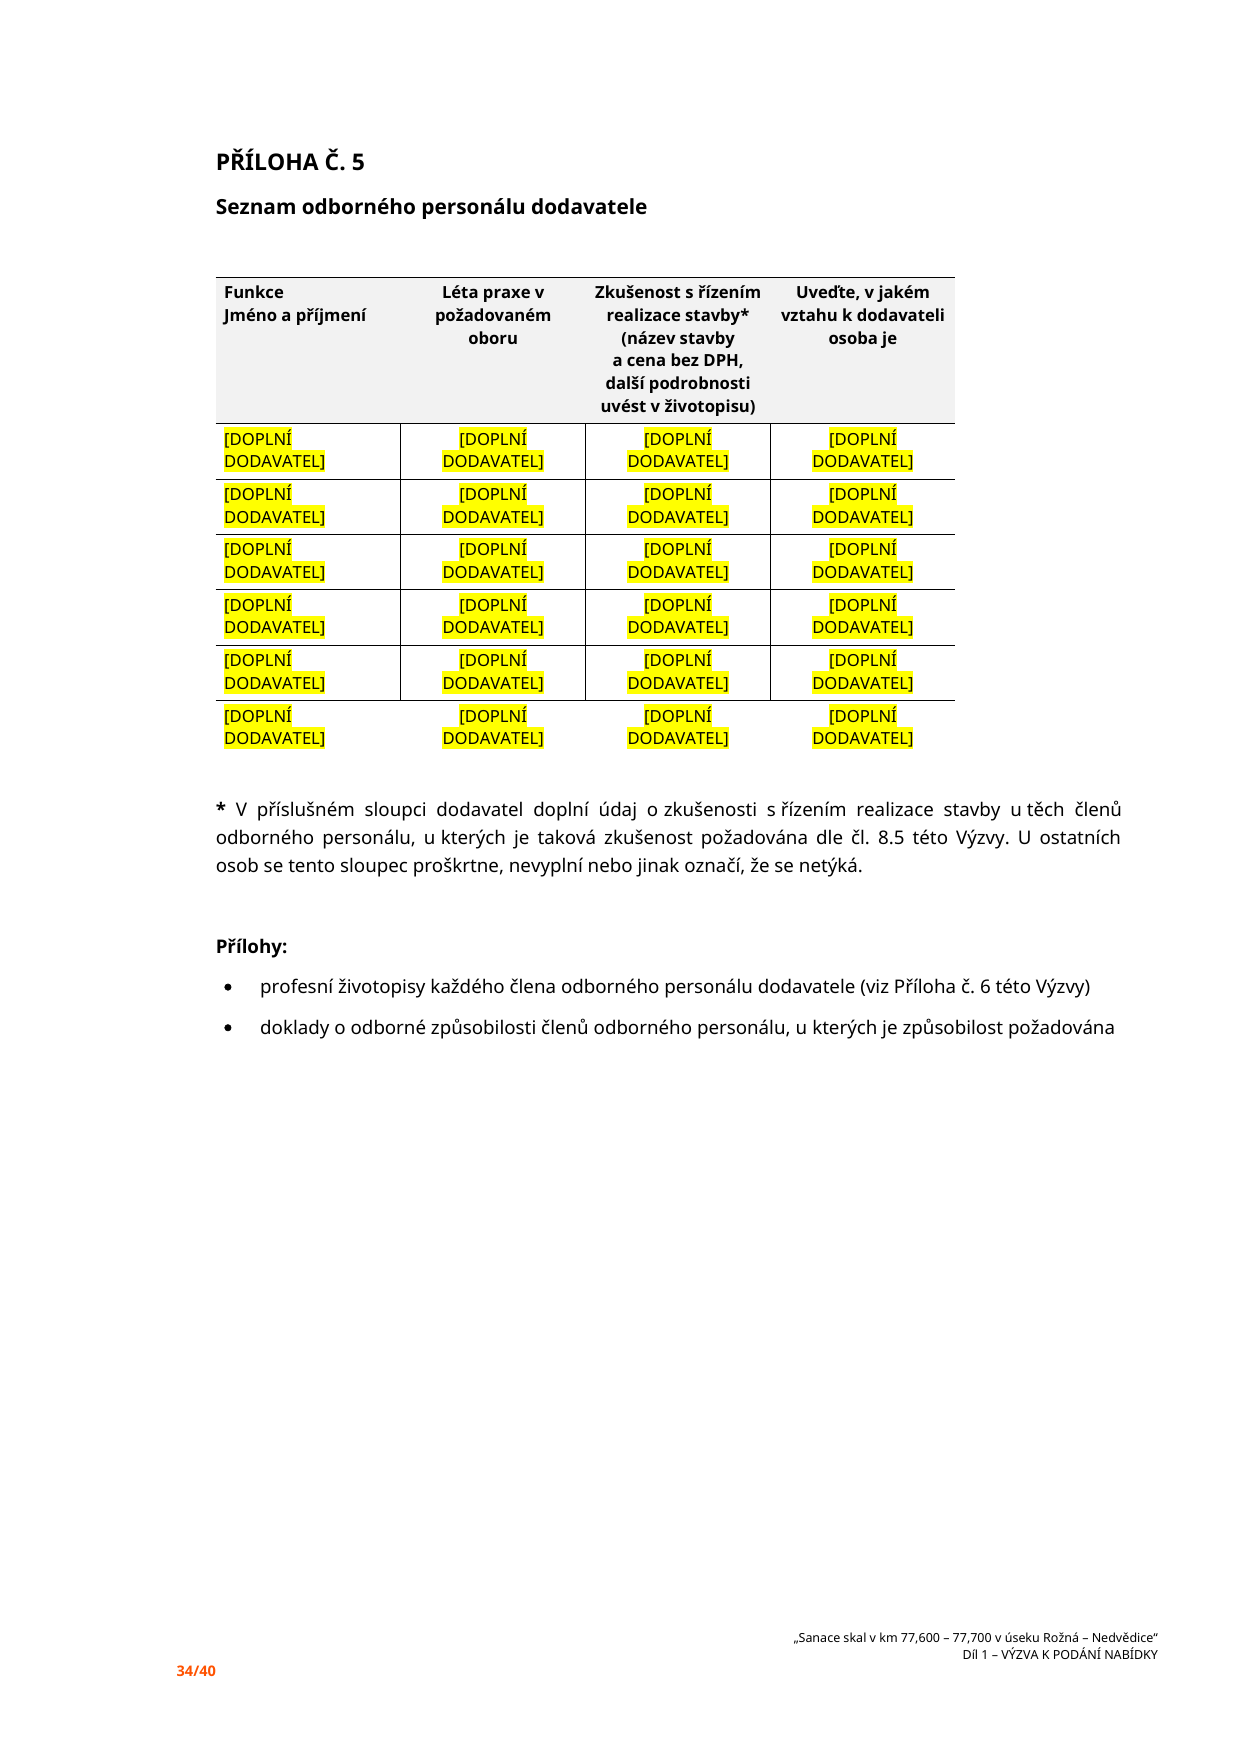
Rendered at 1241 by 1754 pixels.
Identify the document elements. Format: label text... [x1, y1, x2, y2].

table_cell [DOPLNÍ DODAVATEL] [770, 701, 955, 756]
table_cell [DOPLNÍ DODAVATEL] [401, 646, 585, 700]
text Přílohy: [216, 933, 1122, 959]
table_header Uveďte, v jakém vztahu k dodavateli osoba je [770, 278, 955, 423]
table_cell [DOPLNÍ DODAVATEL] [586, 480, 770, 534]
table_cell [DOPLNÍ DODAVATEL] [216, 480, 400, 534]
table_header Funkce Jméno a příjmení [216, 278, 401, 423]
table_cell [DOPLNÍ DODAVATEL] [771, 424, 955, 478]
table_header Léta praxe v požadovaném oboru [401, 278, 585, 423]
table_cell [DOPLNÍ DODAVATEL] [401, 701, 585, 756]
table_cell [DOPLNÍ DODAVATEL] [216, 424, 400, 478]
text doklady o odborné způsobilosti členů odborného personálu, u kterých je způsobilost požadována [224, 1014, 1122, 1040]
table_cell [DOPLNÍ DODAVATEL] [216, 701, 401, 756]
table_cell [DOPLNÍ DODAVATEL] [771, 480, 955, 534]
table_header Zkušenost s řízením realizace stavby* (název stavby a cena bez DPH, další podrobnosti uvést v životopisu) [585, 278, 770, 423]
table_cell [DOPLNÍ DODAVATEL] [401, 424, 585, 478]
table_cell [DOPLNÍ DODAVATEL] [401, 590, 585, 645]
text Seznam odborného personálu dodavatele [216, 192, 1122, 221]
table_cell [DOPLNÍ DODAVATEL] [216, 646, 400, 700]
table_cell [DOPLNÍ DODAVATEL] [401, 480, 585, 534]
table_cell [DOPLNÍ DODAVATEL] [216, 535, 400, 589]
table_cell [DOPLNÍ DODAVATEL] [586, 646, 770, 700]
table_cell [DOPLNÍ DODAVATEL] [586, 424, 770, 478]
table_cell [DOPLNÍ DODAVATEL] [401, 535, 585, 589]
text Příloha č. 5 [216, 146, 1122, 177]
table_cell [DOPLNÍ DODAVATEL] [771, 646, 955, 700]
text profesní životopisy každého člena odborného personálu dodavatele (viz Příloha č. 6 této Výzvy) [224, 974, 1122, 999]
table_cell [DOPLNÍ DODAVATEL] [216, 590, 400, 645]
table_cell [DOPLNÍ DODAVATEL] [586, 590, 770, 645]
table_cell [DOPLNÍ DODAVATEL] [771, 590, 955, 645]
table_cell [DOPLNÍ DODAVATEL] [585, 701, 770, 756]
table_cell [DOPLNÍ DODAVATEL] [586, 535, 770, 589]
table_cell [DOPLNÍ DODAVATEL] [771, 535, 955, 589]
text * V příslušném sloupci dodavatel doplní údaj o zkušenosti s řízením realizace stavby u těch členů odborného personálu, u kterých je taková zkušenost požadována dle čl. 8.5 této Výzvy. U ostatních osob se tento sloupec proškrtne, nevyplní nebo jinak označí, že se netýká. [216, 796, 1122, 878]
